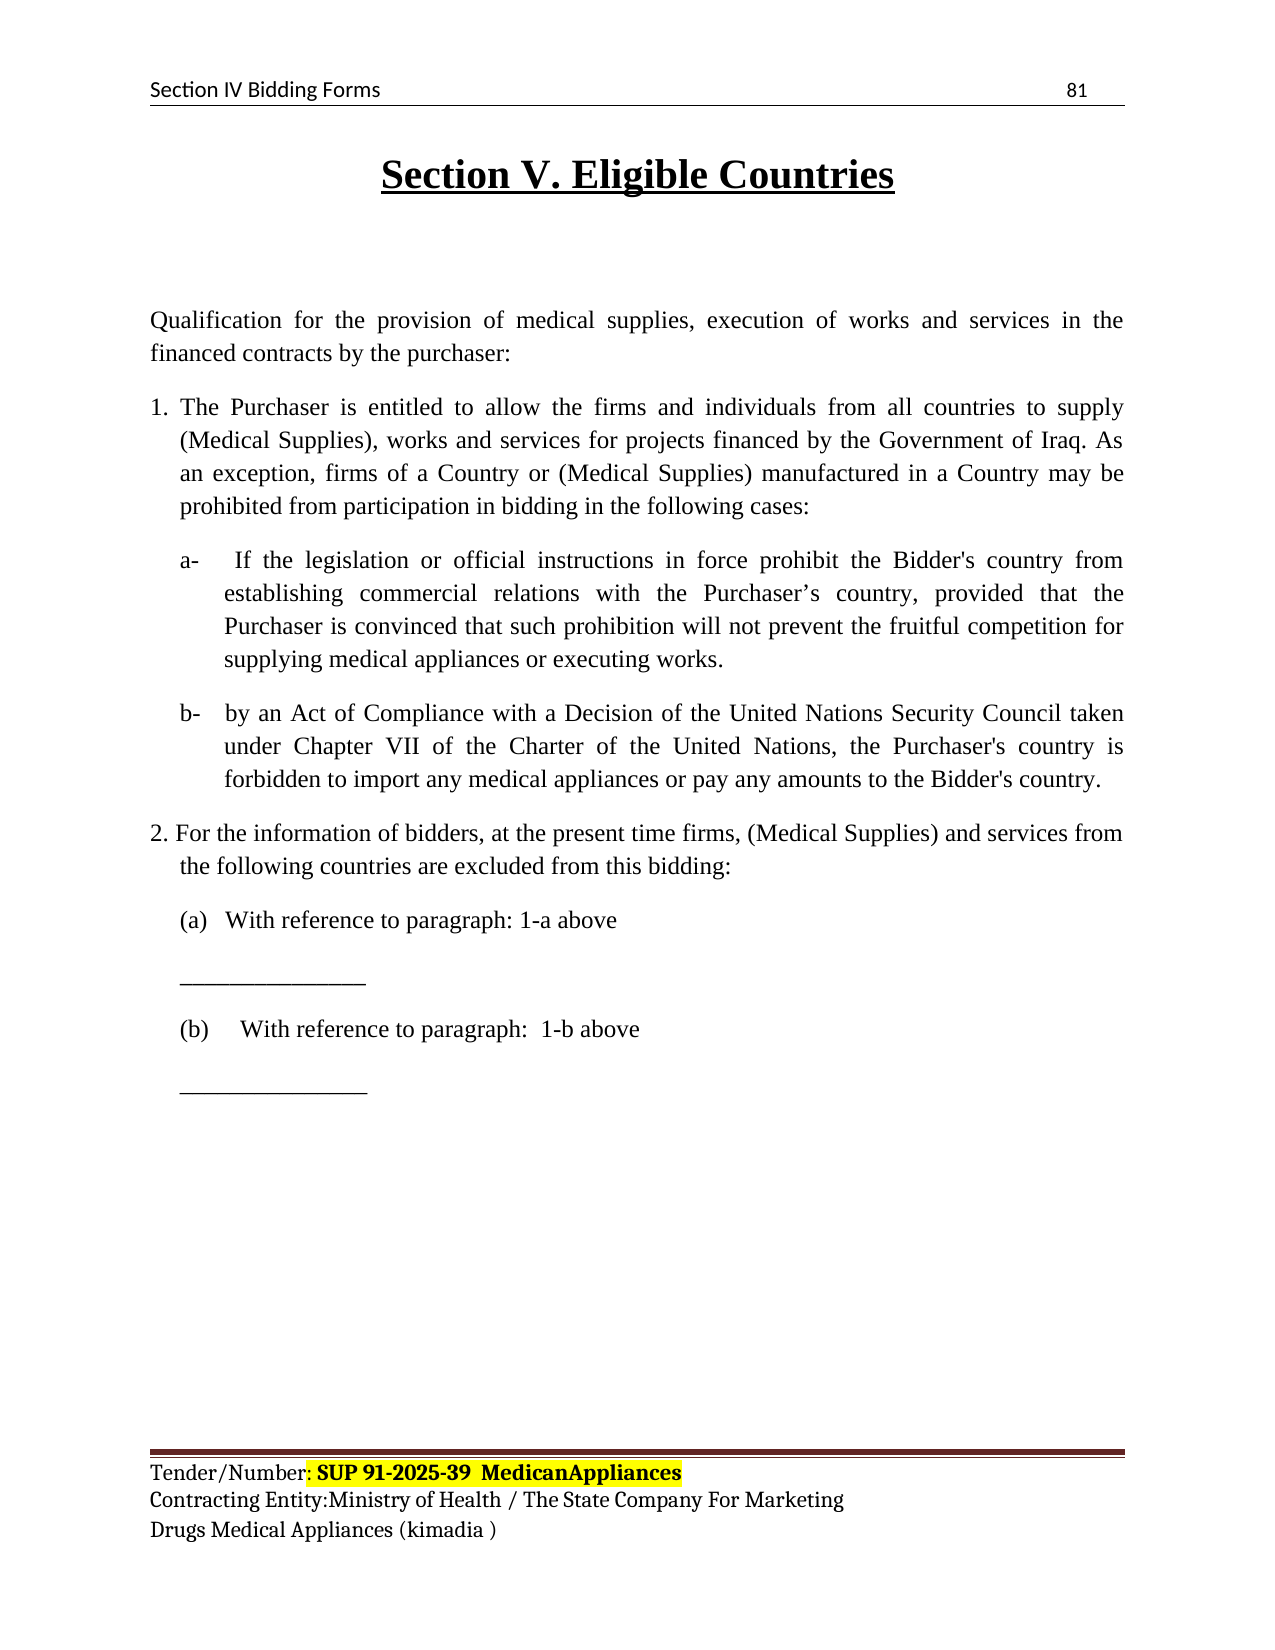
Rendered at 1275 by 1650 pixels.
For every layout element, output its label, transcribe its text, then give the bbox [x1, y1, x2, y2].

text _______________ [179, 1068, 1125, 1097]
text Qualification for the provision of medical supplies, execution of works and services in the financed contracts by the purchaser: [150, 305, 1125, 367]
text b- by an Act of Compliance with a Decision of the United Nations Security Council taken under Chapter VII of the Charter of the United Nations, the Purchaser's country is forbidden to import any medical appliances or pay any amounts to the Bidder's country. [179, 698, 1125, 793]
text 1. The Purchaser is entitled to allow the firms and individuals from all countries to supply (Medical Supplies), works and services for projects financed by the Government of Iraq. As an exception, firms of a Country or (Medical Supplies) manufactured in a Country may be prohibited from participation in bidding in the following cases: [150, 392, 1125, 520]
text (a) With reference to paragraph: 1-a above [179, 905, 1125, 933]
text (b) With reference to paragraph: 1-b above [179, 1014, 1125, 1043]
text a- If the legislation or official instructions in force prohibit the Bidder's country from establishing commercial relations with the Purchaser’s country, provided that the Purchaser is convinced that such prohibition will not prevent the fruitful competition for supplying medical appliances or executing works. [179, 545, 1125, 673]
text _______________ [179, 958, 1125, 989]
text 2. For the information of bidders, at the present time firms, (Medical Supplies) and services from the following countries are excluded from this bidding: [150, 818, 1125, 879]
text Section V. Eligible Countries [150, 150, 1125, 198]
